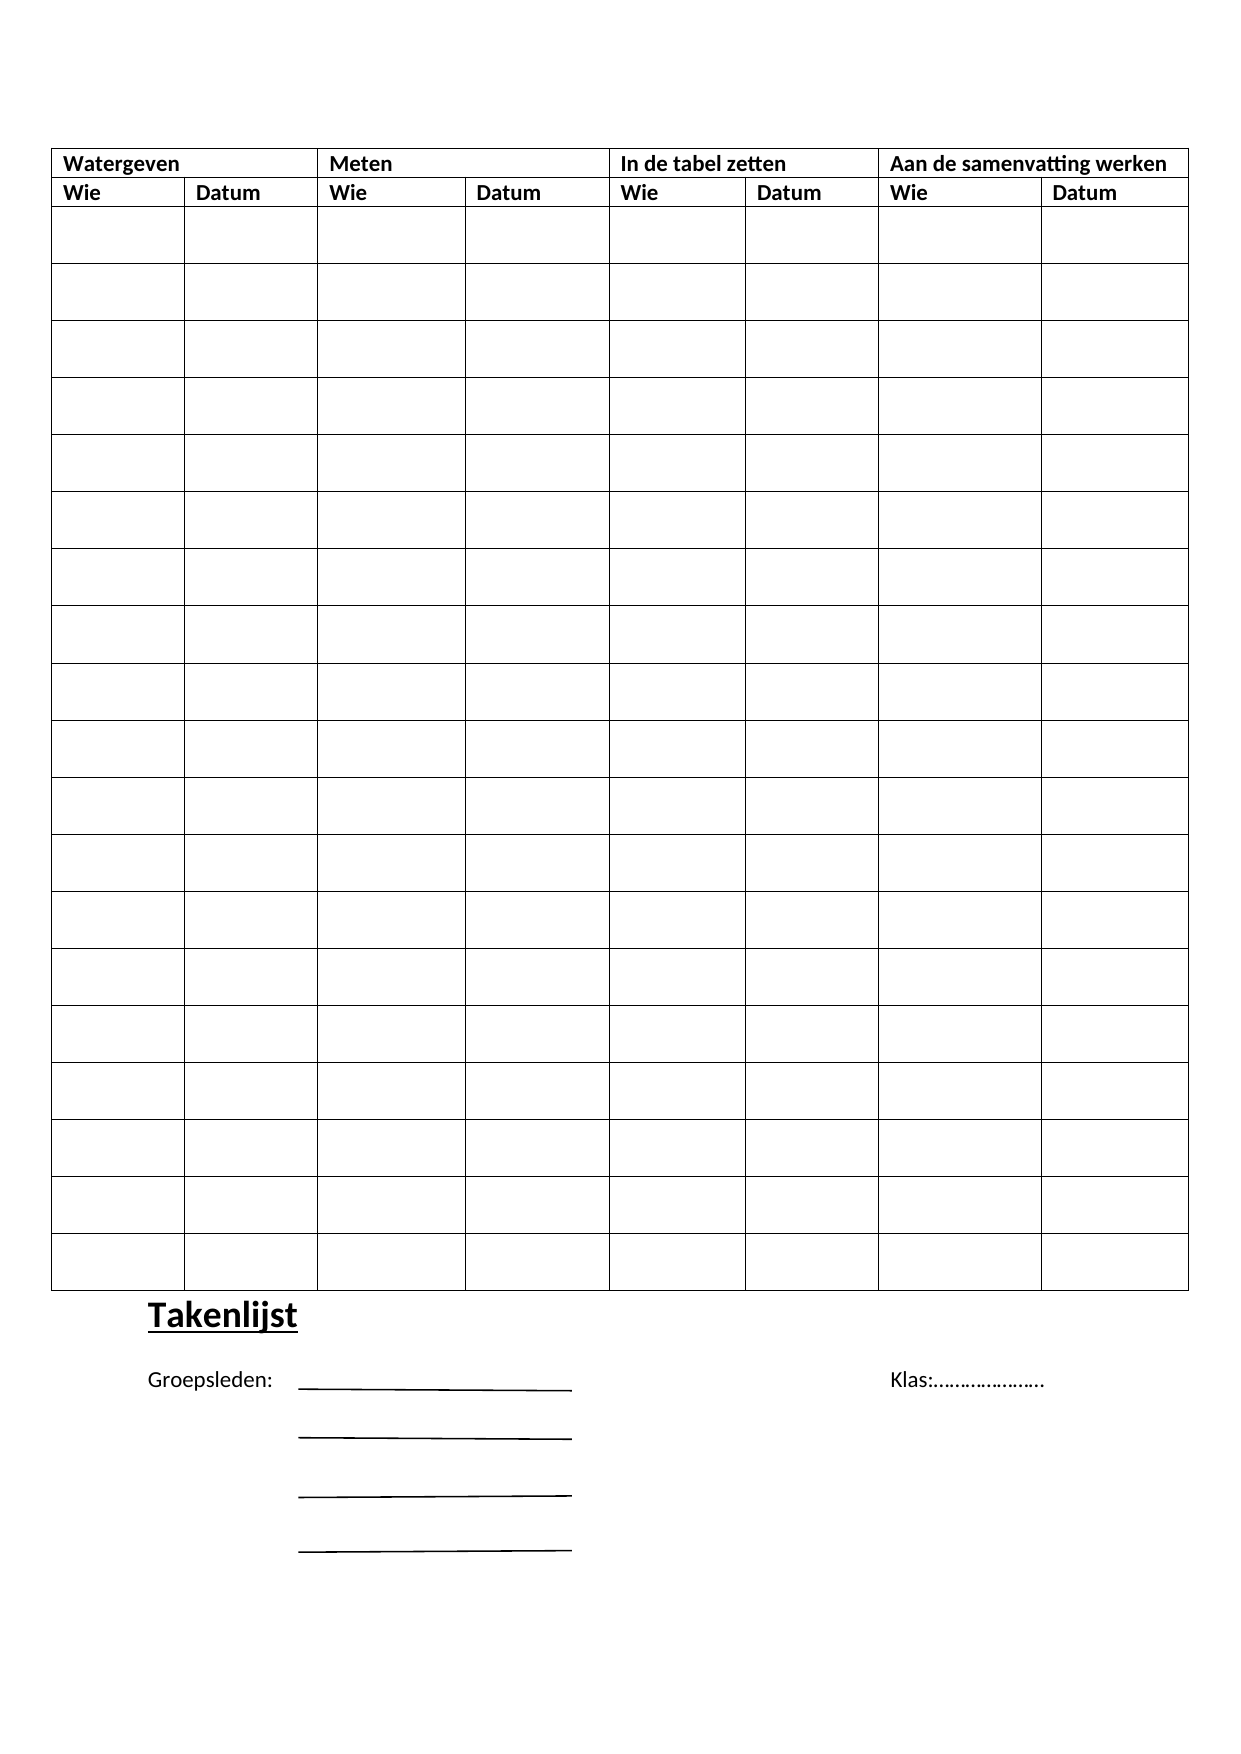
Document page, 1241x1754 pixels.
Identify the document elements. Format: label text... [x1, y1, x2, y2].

table_cell [318, 664, 465, 719]
table_cell [1042, 606, 1188, 662]
table_cell [466, 835, 609, 891]
table_cell [466, 1006, 609, 1062]
table_cell [185, 892, 317, 948]
table_cell [1042, 1234, 1188, 1290]
table_cell [746, 778, 878, 834]
table_cell [610, 664, 745, 719]
table_cell [746, 1006, 878, 1062]
table_cell [185, 1006, 317, 1062]
table_cell [185, 778, 317, 834]
table_cell [879, 778, 1041, 834]
table_cell [1042, 264, 1188, 320]
table_cell [746, 549, 878, 605]
table_cell Wie [52, 178, 184, 206]
table_cell [879, 1177, 1041, 1233]
table_cell [185, 1177, 317, 1233]
table_cell [185, 492, 317, 548]
table_cell Datum [746, 178, 878, 206]
table_cell [610, 949, 745, 1005]
table_cell [746, 264, 878, 320]
table_cell [466, 435, 609, 491]
table_header Aan de samenvatting werken [879, 149, 1188, 177]
table_cell [318, 778, 465, 834]
table_cell [185, 606, 317, 662]
table_cell [1042, 721, 1188, 777]
table_cell [1042, 1177, 1188, 1233]
table_cell [466, 721, 609, 777]
table_cell [318, 1234, 465, 1290]
table_cell [1042, 1063, 1188, 1119]
table_cell [1042, 492, 1188, 548]
table_cell [1042, 949, 1188, 1005]
table_cell [52, 1006, 184, 1062]
table_cell [879, 207, 1041, 263]
table_cell [879, 606, 1041, 662]
table_cell [318, 835, 465, 891]
table_cell [185, 207, 317, 263]
table_cell Datum [466, 178, 609, 206]
table_cell [318, 1063, 465, 1119]
table_cell [746, 1063, 878, 1119]
table_cell [52, 835, 184, 891]
table_cell [746, 835, 878, 891]
table_cell [610, 606, 745, 662]
table_cell [318, 378, 465, 434]
table_cell [610, 1234, 745, 1290]
table_cell [610, 778, 745, 834]
table_cell Wie [318, 178, 465, 206]
table_cell [879, 721, 1041, 777]
table_cell [746, 1120, 878, 1176]
table_cell [185, 549, 317, 605]
table_cell [610, 435, 745, 491]
table_cell [610, 1177, 745, 1233]
table_header Watergeven [52, 149, 317, 177]
table_cell [610, 378, 745, 434]
table_cell [466, 1177, 609, 1233]
table_cell [52, 492, 184, 548]
text Takenlijst [148, 1291, 1093, 1337]
table_cell [318, 207, 465, 263]
table_cell Wie [610, 178, 745, 206]
table_cell [185, 664, 317, 719]
table_cell [466, 892, 609, 948]
table_cell Datum [1042, 178, 1188, 206]
table_cell [610, 1006, 745, 1062]
table_cell [52, 264, 184, 320]
table_cell [746, 321, 878, 377]
table_cell [318, 721, 465, 777]
table_cell [52, 321, 184, 377]
table_cell [52, 1234, 184, 1290]
table_cell [52, 949, 184, 1005]
table_cell [1042, 207, 1188, 263]
table_cell [466, 778, 609, 834]
table_cell [318, 606, 465, 662]
table_header In de tabel zetten [610, 149, 878, 177]
table_cell [318, 949, 465, 1005]
table_cell [879, 1120, 1041, 1176]
table_cell [466, 264, 609, 320]
table_cell [746, 892, 878, 948]
table_cell [610, 1063, 745, 1119]
table_cell [52, 1120, 184, 1176]
table_cell [746, 949, 878, 1005]
table_cell Wie [879, 178, 1041, 206]
table_cell [1042, 1120, 1188, 1176]
table_cell [185, 435, 317, 491]
table_cell [879, 378, 1041, 434]
table_cell [466, 207, 609, 263]
table_cell [466, 606, 609, 662]
table_cell [466, 378, 609, 434]
table_cell [52, 664, 184, 719]
table_cell [1042, 892, 1188, 948]
table_cell [1042, 435, 1188, 491]
table_cell [746, 207, 878, 263]
table_cell [466, 549, 609, 605]
table_cell [1042, 664, 1188, 719]
table_cell [52, 606, 184, 662]
table_cell [879, 549, 1041, 605]
table_cell [185, 321, 317, 377]
table_cell [52, 892, 184, 948]
table_cell [746, 721, 878, 777]
table_cell [879, 435, 1041, 491]
table_cell [610, 207, 745, 263]
table_cell [466, 1234, 609, 1290]
table_cell [185, 949, 317, 1005]
table_cell [466, 492, 609, 548]
table_cell [1042, 549, 1188, 605]
table_cell [185, 378, 317, 434]
table_cell [318, 321, 465, 377]
table_cell [318, 892, 465, 948]
table_cell [610, 892, 745, 948]
table_header Meten [318, 149, 609, 177]
table_cell [879, 835, 1041, 891]
table_cell [466, 1120, 609, 1176]
table_cell [52, 1063, 184, 1119]
table_cell [318, 1120, 465, 1176]
table_cell [318, 492, 465, 548]
table_cell [185, 1120, 317, 1176]
table_cell [318, 435, 465, 491]
table_cell [879, 1063, 1041, 1119]
table_cell [879, 321, 1041, 377]
table_cell [185, 1063, 317, 1119]
table_cell [746, 492, 878, 548]
table_cell [746, 435, 878, 491]
table_cell [1042, 1006, 1188, 1062]
table_cell [610, 1120, 745, 1176]
table_cell [879, 1234, 1041, 1290]
table_cell [466, 1063, 609, 1119]
table_cell [52, 721, 184, 777]
table_cell [746, 378, 878, 434]
table_cell [610, 835, 745, 891]
table_cell [879, 664, 1041, 719]
table_cell [466, 949, 609, 1005]
table_cell [610, 264, 745, 320]
table_cell [52, 378, 184, 434]
table_cell Datum [185, 178, 317, 206]
table_cell [1042, 321, 1188, 377]
table_cell [610, 721, 745, 777]
table_cell [466, 664, 609, 719]
table_cell [610, 549, 745, 605]
table_cell [52, 435, 184, 491]
table_cell [466, 321, 609, 377]
table_cell [1042, 778, 1188, 834]
table_cell [746, 664, 878, 719]
table_cell [746, 1177, 878, 1233]
table_cell [1042, 835, 1188, 891]
table_cell [52, 1177, 184, 1233]
table_cell [52, 549, 184, 605]
table_cell [318, 549, 465, 605]
table_cell [1042, 378, 1188, 434]
table_cell [52, 778, 184, 834]
table_cell [318, 1006, 465, 1062]
table_cell [52, 207, 184, 263]
table_cell [879, 264, 1041, 320]
table_cell [610, 321, 745, 377]
table_cell [318, 1177, 465, 1233]
table_cell [879, 492, 1041, 548]
table_cell [185, 1234, 317, 1290]
table_cell [879, 949, 1041, 1005]
table_cell [318, 264, 465, 320]
table_cell [879, 1006, 1041, 1062]
table_cell [185, 264, 317, 320]
text Groepsleden: Klas:………………… [148, 1365, 1093, 1393]
table_cell [746, 1234, 878, 1290]
table_cell [746, 606, 878, 662]
table_cell [185, 721, 317, 777]
table_cell [879, 892, 1041, 948]
table_cell [610, 492, 745, 548]
table_cell [185, 835, 317, 891]
